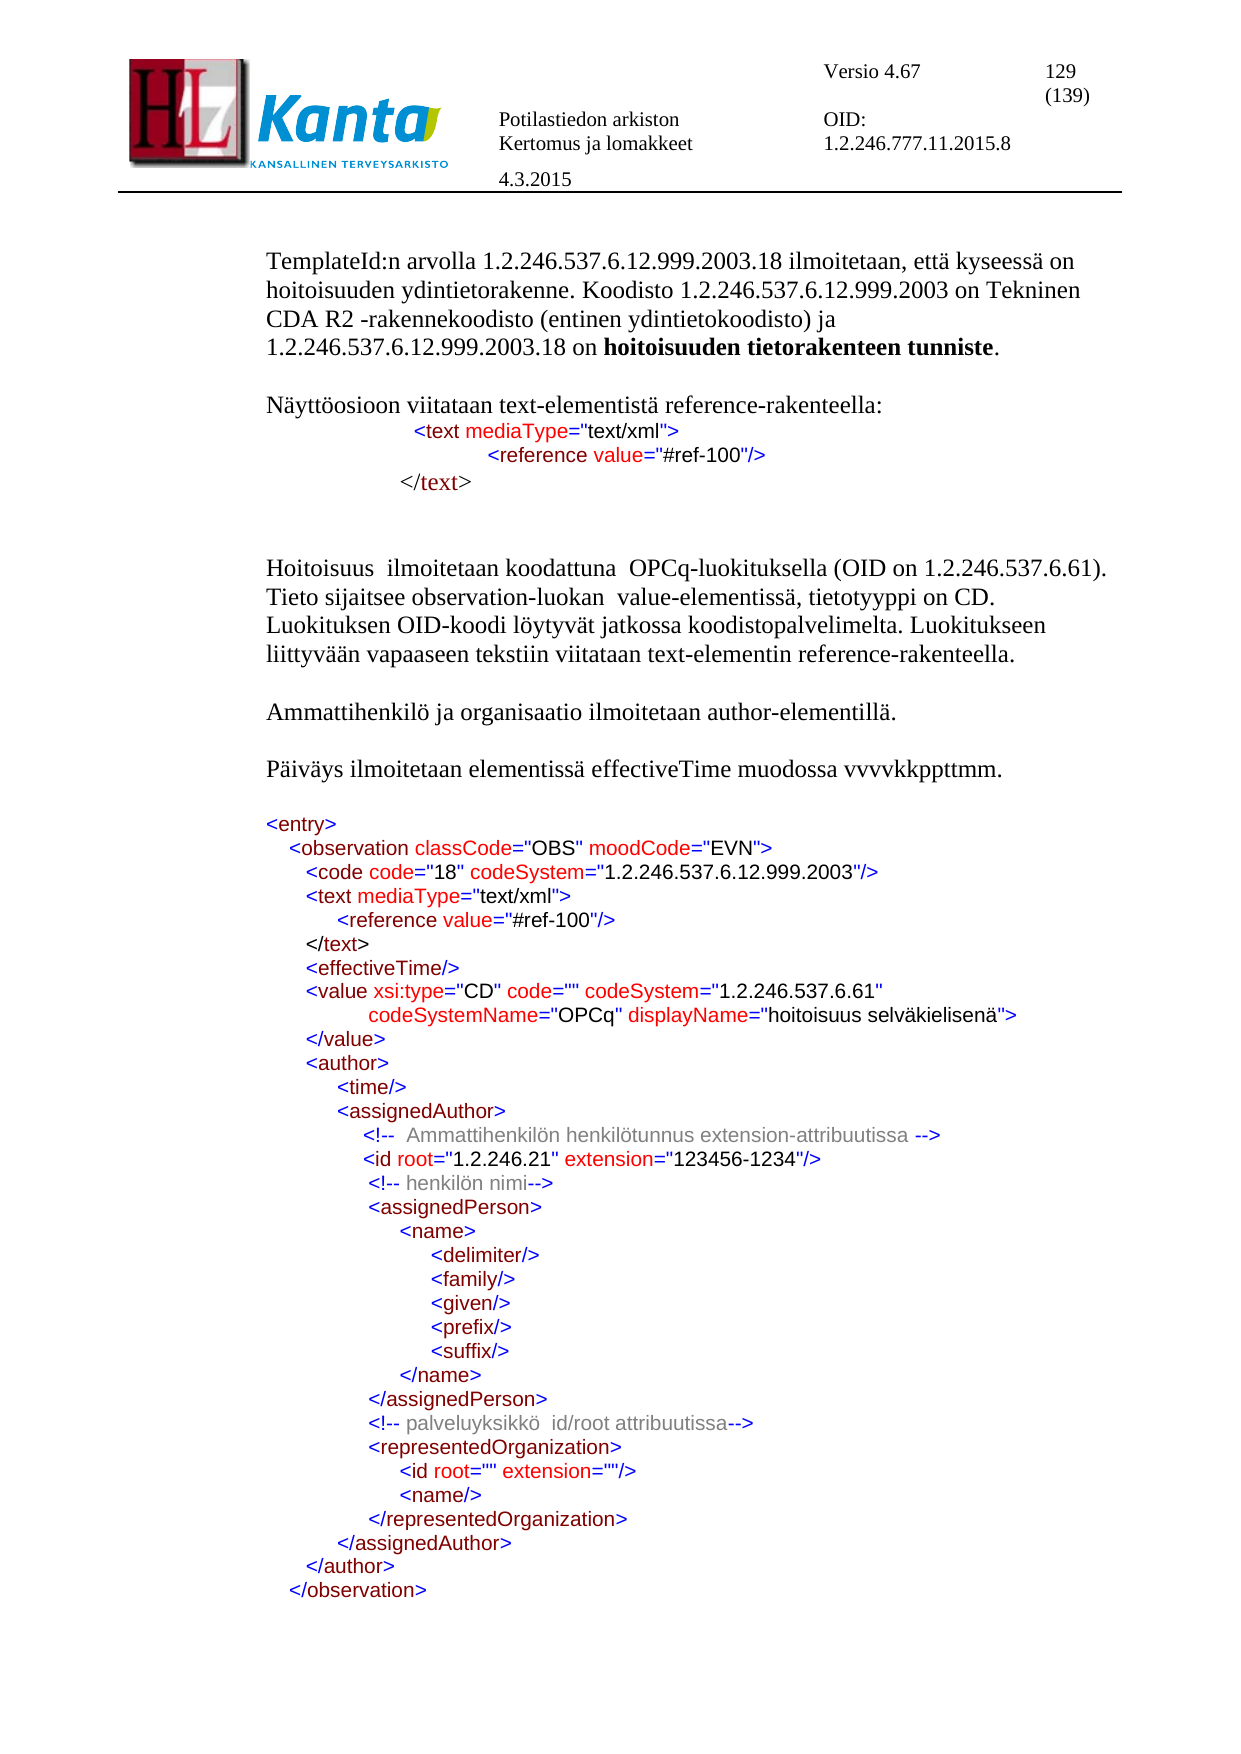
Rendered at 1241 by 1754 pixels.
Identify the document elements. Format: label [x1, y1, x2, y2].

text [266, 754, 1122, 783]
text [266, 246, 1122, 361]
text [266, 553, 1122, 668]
picture [274, 95, 288, 112]
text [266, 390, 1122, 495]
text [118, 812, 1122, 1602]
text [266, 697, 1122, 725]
picture [129, 59, 448, 168]
